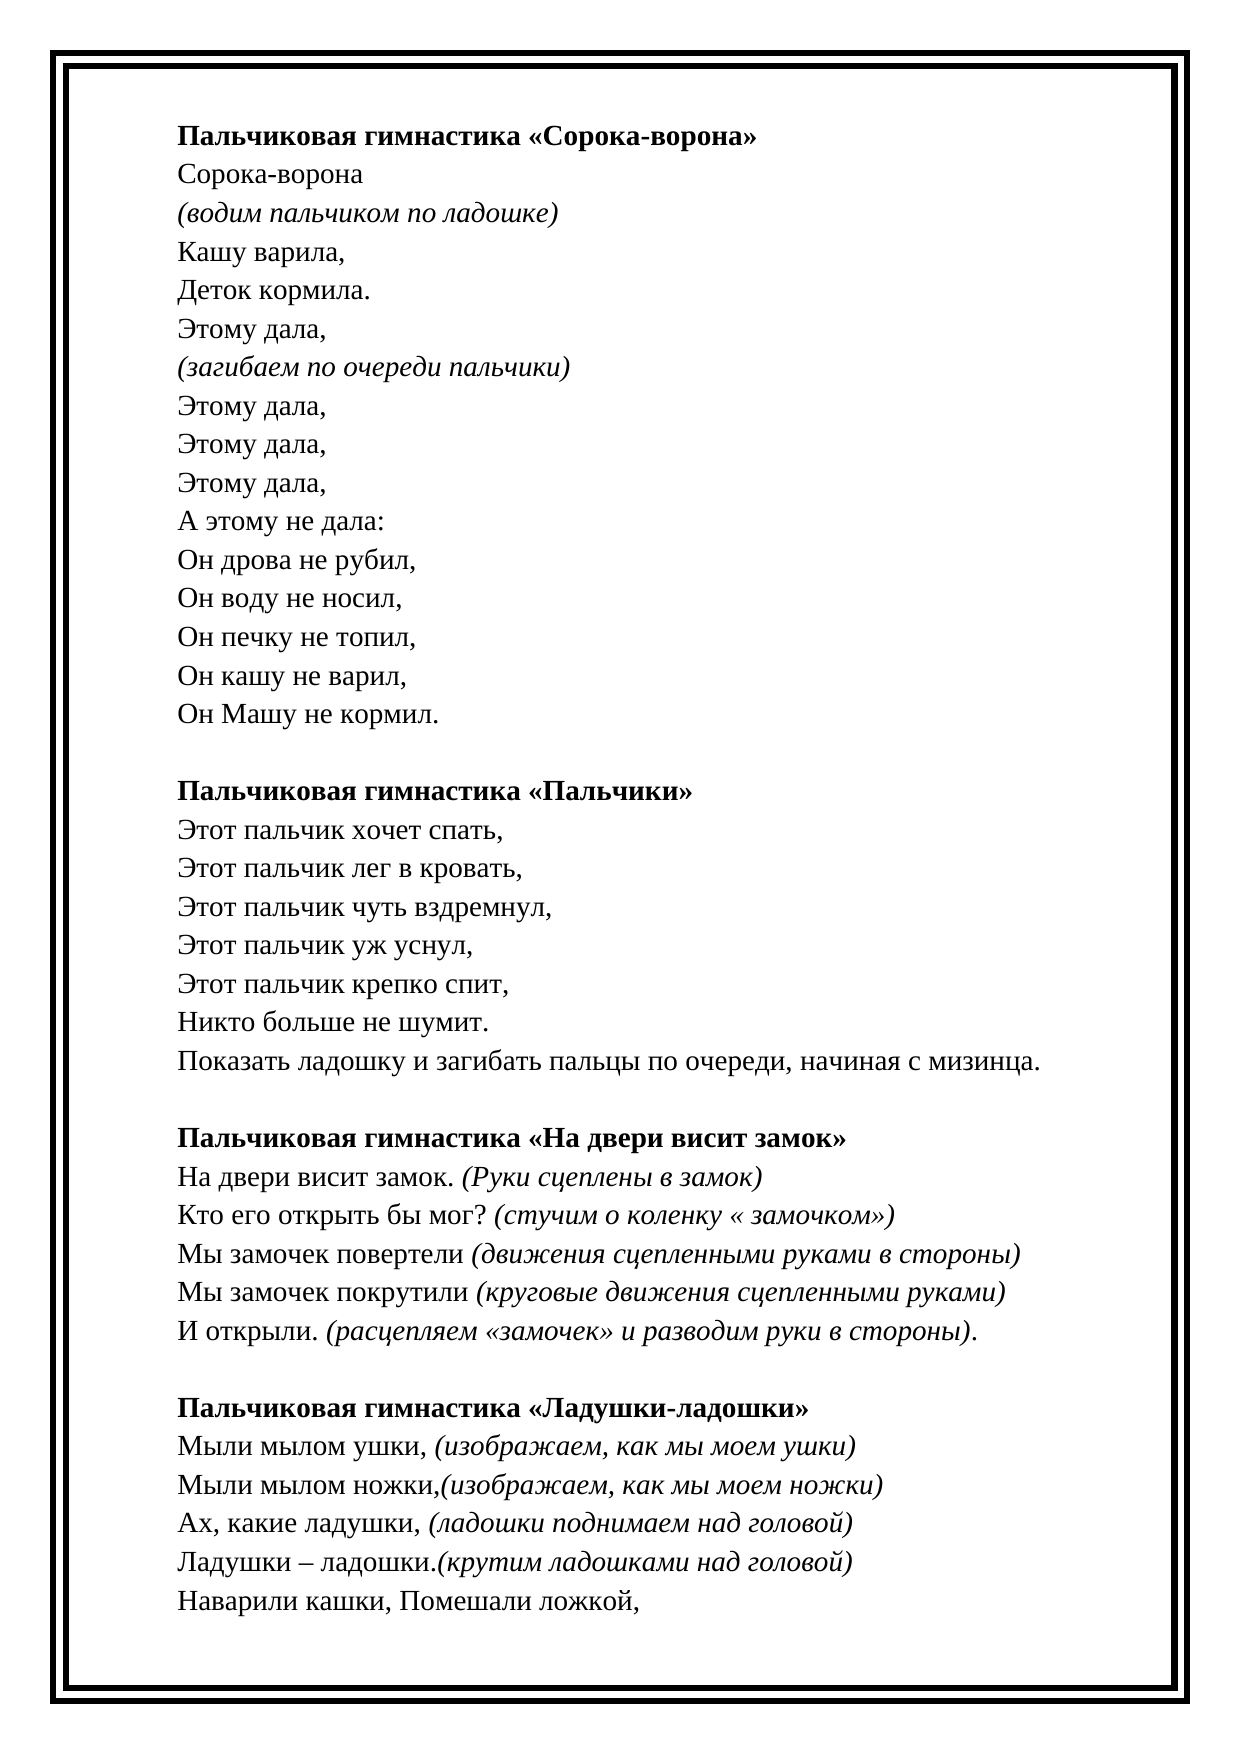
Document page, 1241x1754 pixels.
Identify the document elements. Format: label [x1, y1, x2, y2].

text [177, 118, 1152, 1616]
